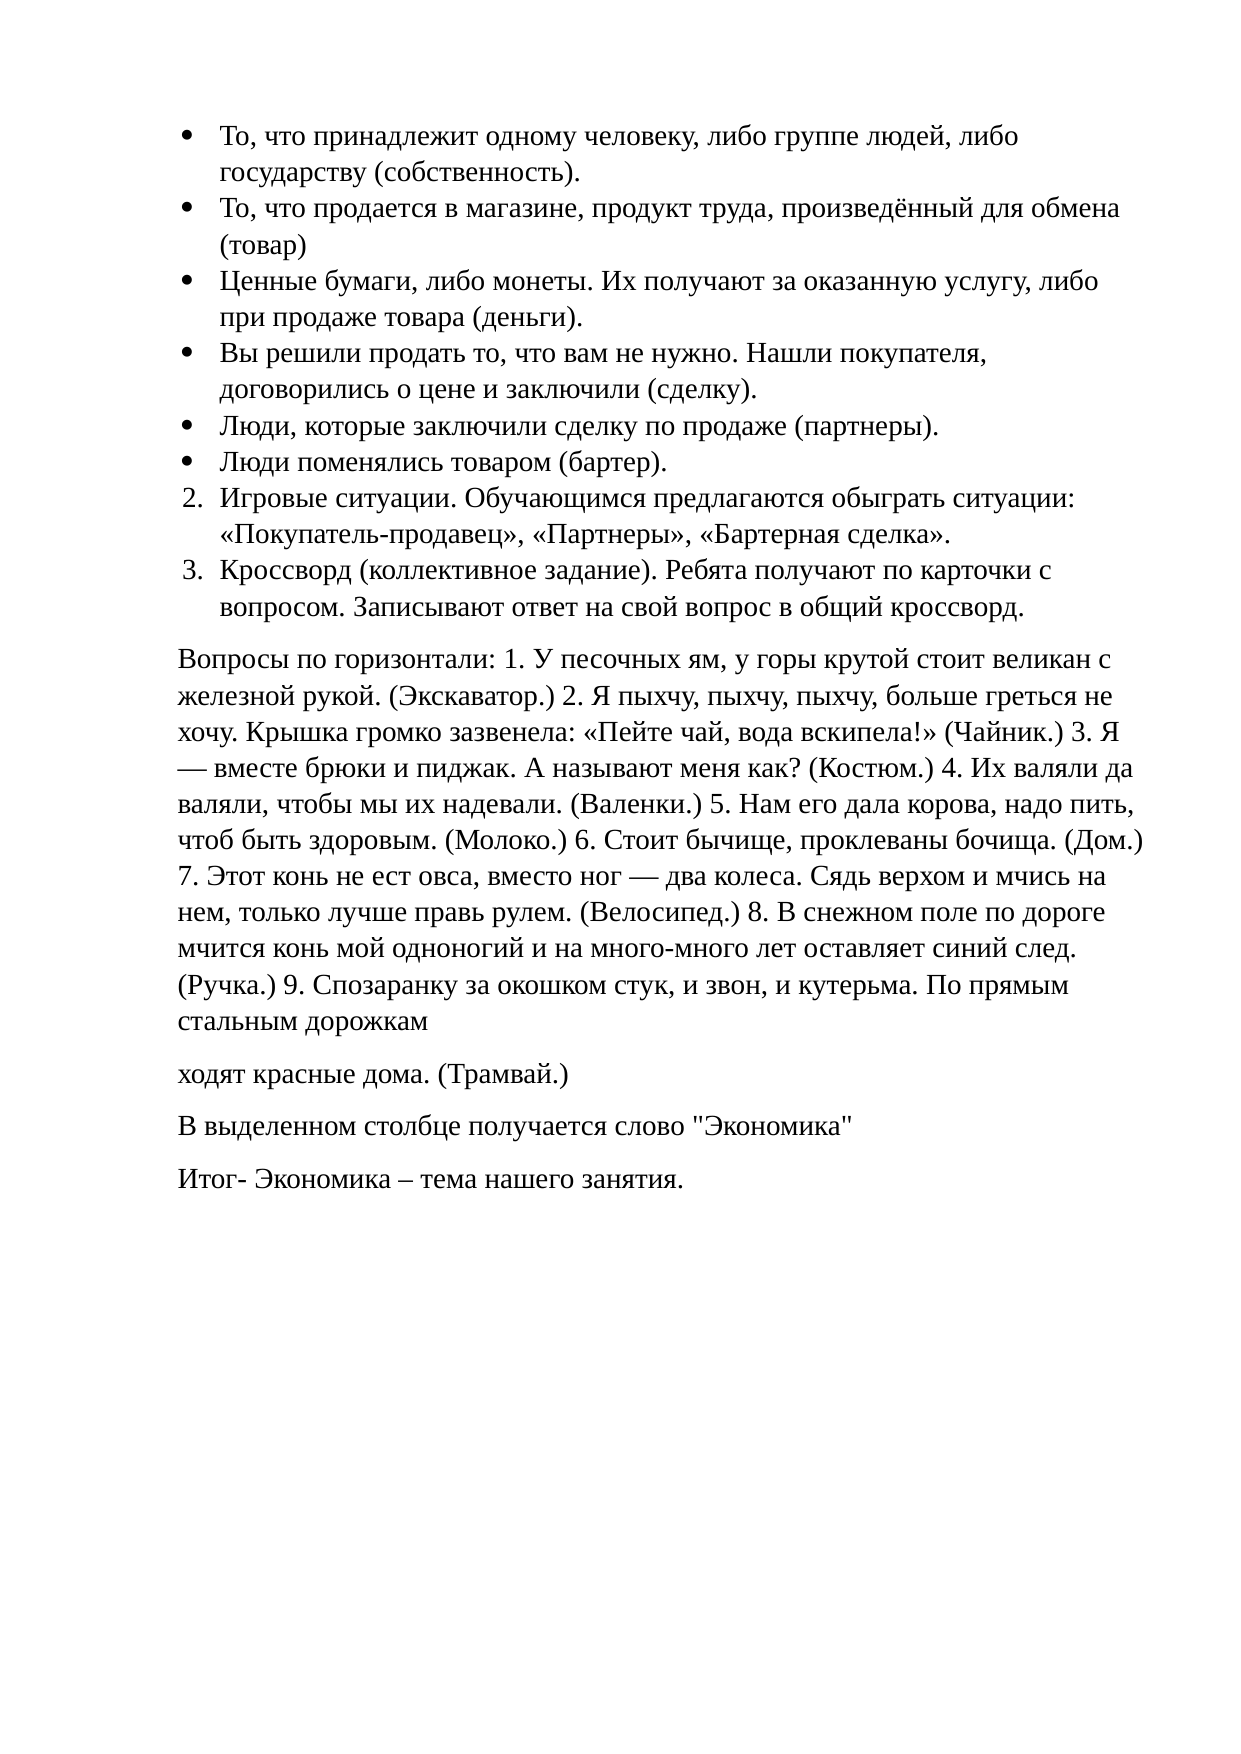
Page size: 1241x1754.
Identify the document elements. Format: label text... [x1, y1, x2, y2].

list Кроссворд (коллективное задание). Ребята получают по карточки с вопросом. Записывают ответ на свой вопрос в общий кроссворд. [182, 552, 1152, 622]
list Люди, которые заключили сделку по продаже (партнеры). [182, 408, 1152, 441]
text ходят красные дома. (Трамвай.) [177, 1056, 1152, 1089]
text Вопросы по горизонтали: 1. У песочных ям, у горы крутой стоит великан с железной рукой. (Экскаватор.) 2. Я пыхчу, пыхчу, пыхчу, больше греться не хочу. Крышка громко зазвенела: «Пейте чай, вода вскипела!» (Чайник.) 3. Я — вместе брюки и пиджак. А называют меня как? (Костюм.) 4. Их валяли да валяли, чтобы мы их надевали. (Валенки.) 5. Нам его дала корова, надо пить, чтоб быть здоровым. (Молоко.) 6. Стоит бычище, проклеваны бочища. (Дом.) 7. Этот конь не ест овса, вместо ног — два колеса. Сядь верхом и мчись на нем, только лучше правь рулем. (Велосипед.) 8. В снежном поле по дороге мчится конь мой одноногий и на много-много лет оставляет синий след. (Ручка.) 9. Спозаранку за окошком стук, и звон, и кутерьма. По прямым стальным дорожкам [177, 641, 1152, 1036]
list Игровые ситуации. Обучающимся предлагаются обыграть ситуации: «Покупатель-продавец», «Партнеры», «Бартерная сделка». [182, 480, 1152, 550]
list То, что принадлежит одному человеку, либо группе людей, либо государству (собственность). [182, 118, 1152, 188]
text В выделенном столбце получается слово "Экономика" [177, 1108, 1152, 1142]
list Люди поменялись товаром (бартер). [182, 444, 1152, 478]
text Итог- Экономика – тема нашего занятия. [177, 1161, 1152, 1195]
list То, что продается в магазине, продукт труда, произведённый для обмена (товар) [182, 191, 1152, 260]
list Ценные бумаги, либо монеты. Их получают за оказанную услугу, либо при продаже товара (деньги). [182, 263, 1152, 333]
list Вы решили продать то, что вам не нужно. Нашли покупателя, договорились о цене и заключили (сделку). [182, 335, 1152, 405]
